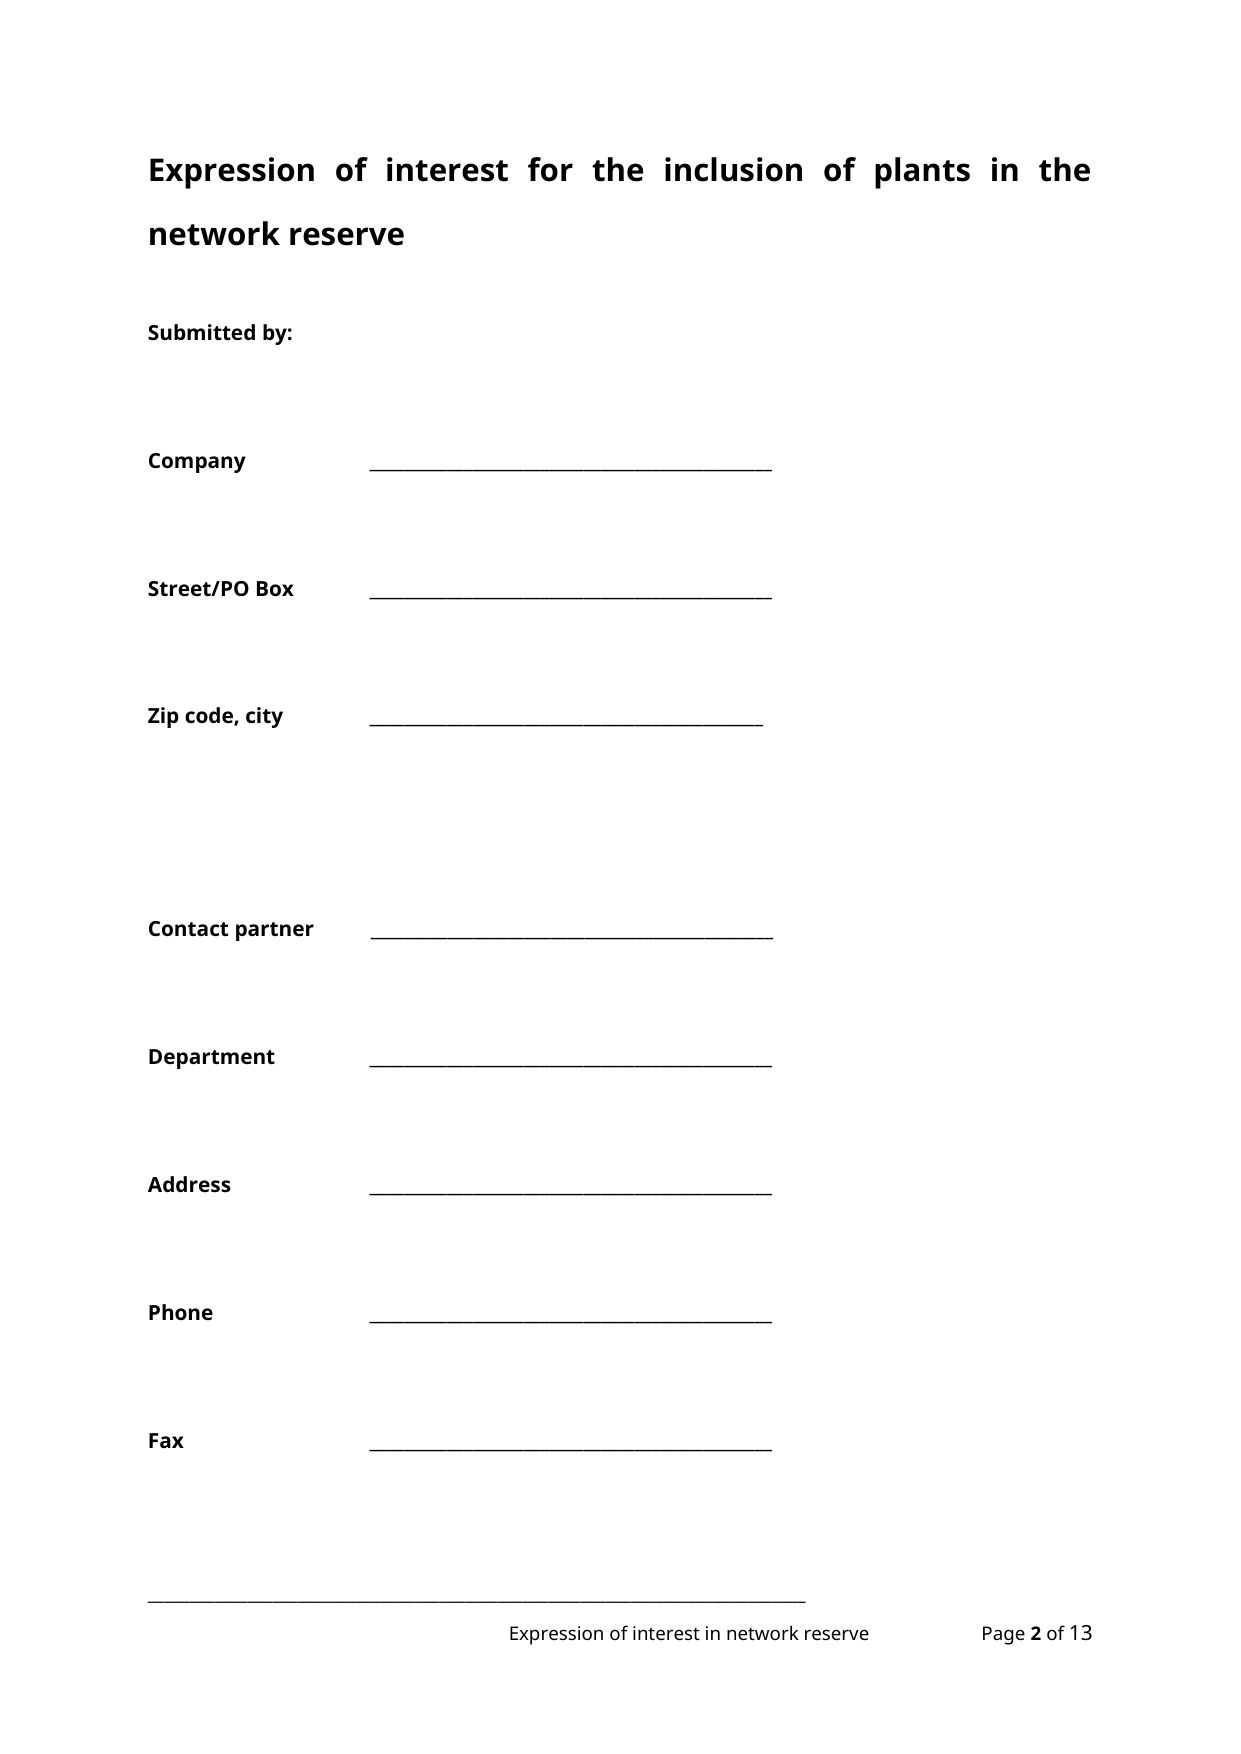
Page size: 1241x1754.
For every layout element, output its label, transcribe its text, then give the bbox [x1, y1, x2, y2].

text Street/PO Box _______________________________________________ [148, 574, 1092, 645]
subtitle Fax _______________________________________________ [148, 1426, 1092, 1497]
subtitle Phone _______________________________________________ [148, 1298, 1092, 1369]
subtitle Company _______________________________________________ [148, 446, 1092, 517]
subtitle Department _______________________________________________ [148, 1042, 1092, 1113]
text Expression of interest for the inclusion of plants in the network reserve [148, 148, 1092, 254]
subtitle Zip code, city ______________________________________________ [148, 701, 1092, 730]
text Submitted by: [148, 318, 1092, 346]
subtitle Contact partner _______________________________________________ [148, 914, 1092, 986]
subtitle Address _______________________________________________ [148, 1170, 1092, 1241]
